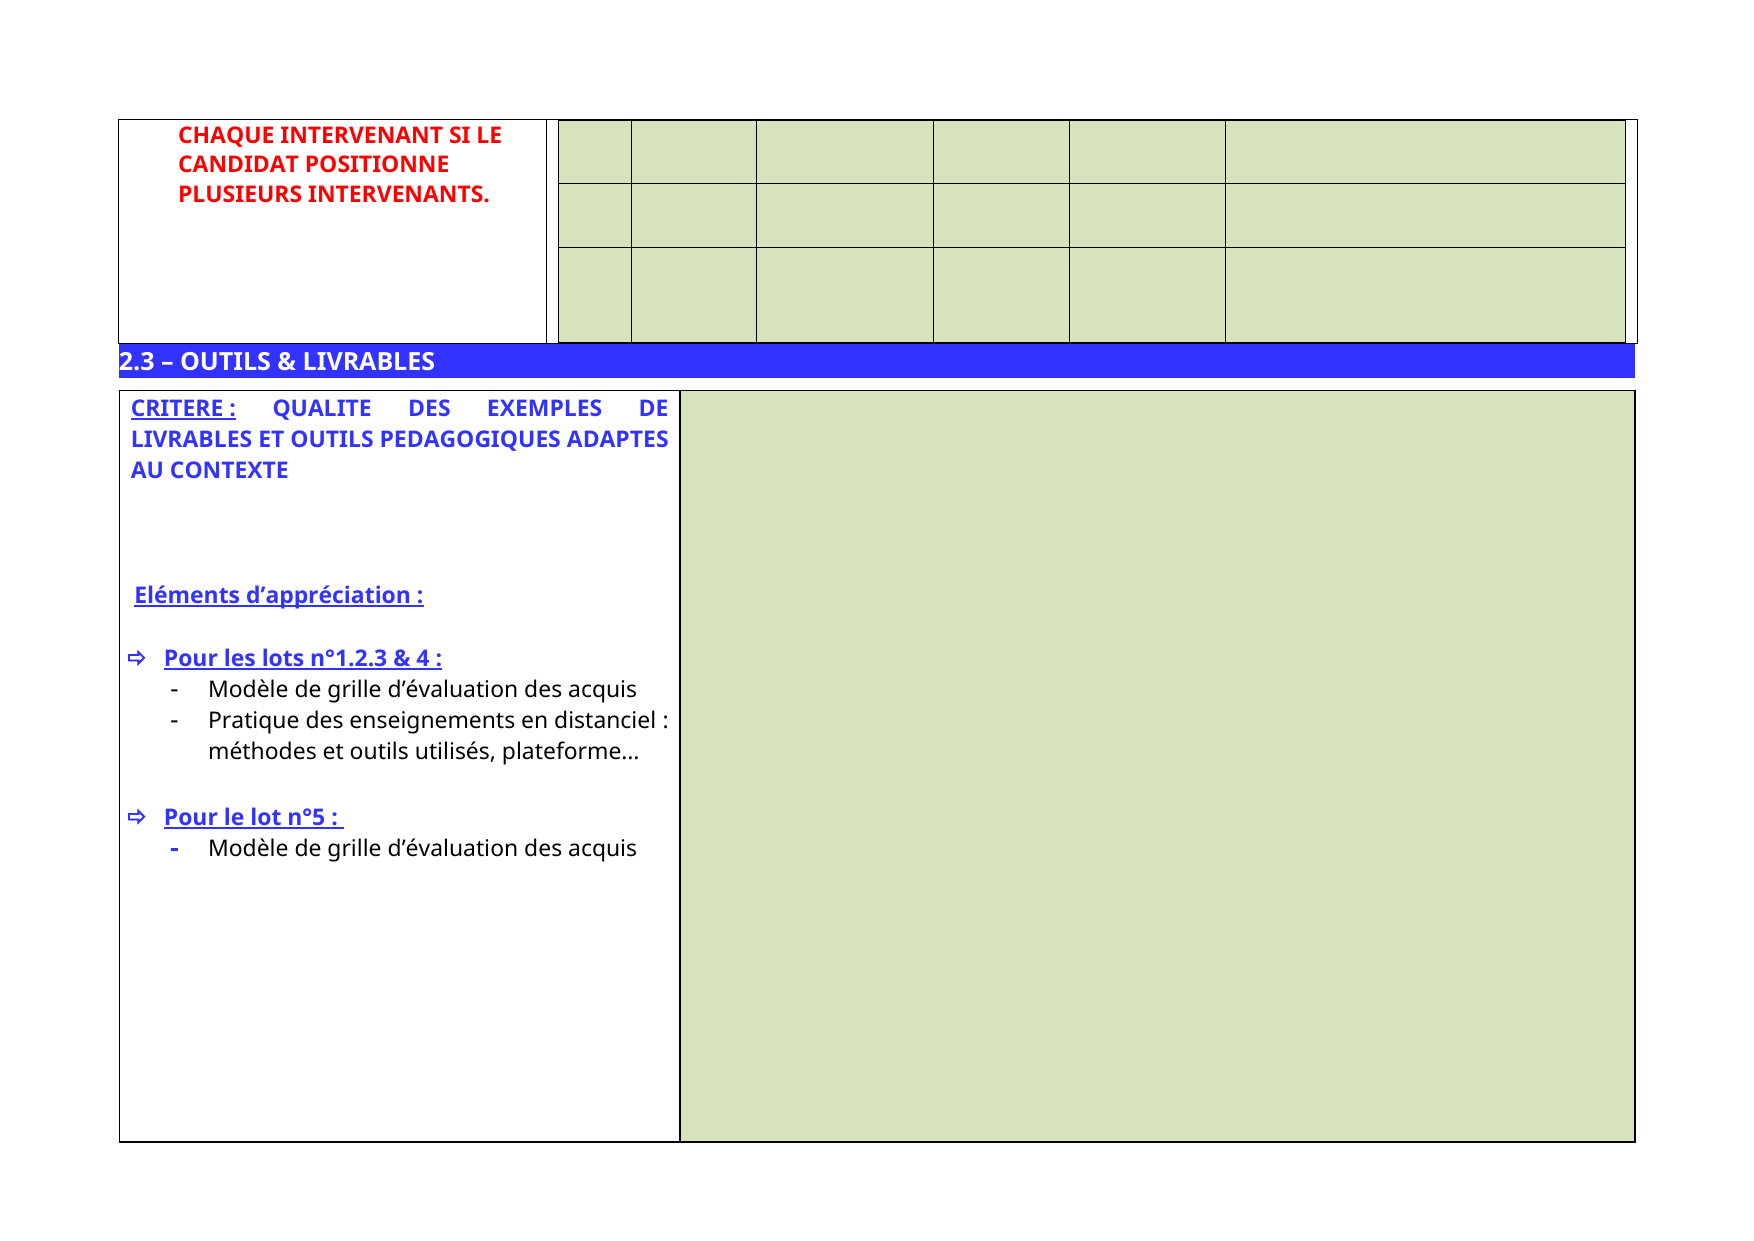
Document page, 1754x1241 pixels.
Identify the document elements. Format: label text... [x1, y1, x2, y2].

table_header [547, 120, 558, 343]
subtitle 2.3 – OUTILS & LIVRABLES [119, 344, 1635, 378]
table_header [681, 391, 1634, 1141]
table_header [1626, 120, 1637, 343]
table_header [119, 120, 546, 343]
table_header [120, 391, 679, 1141]
